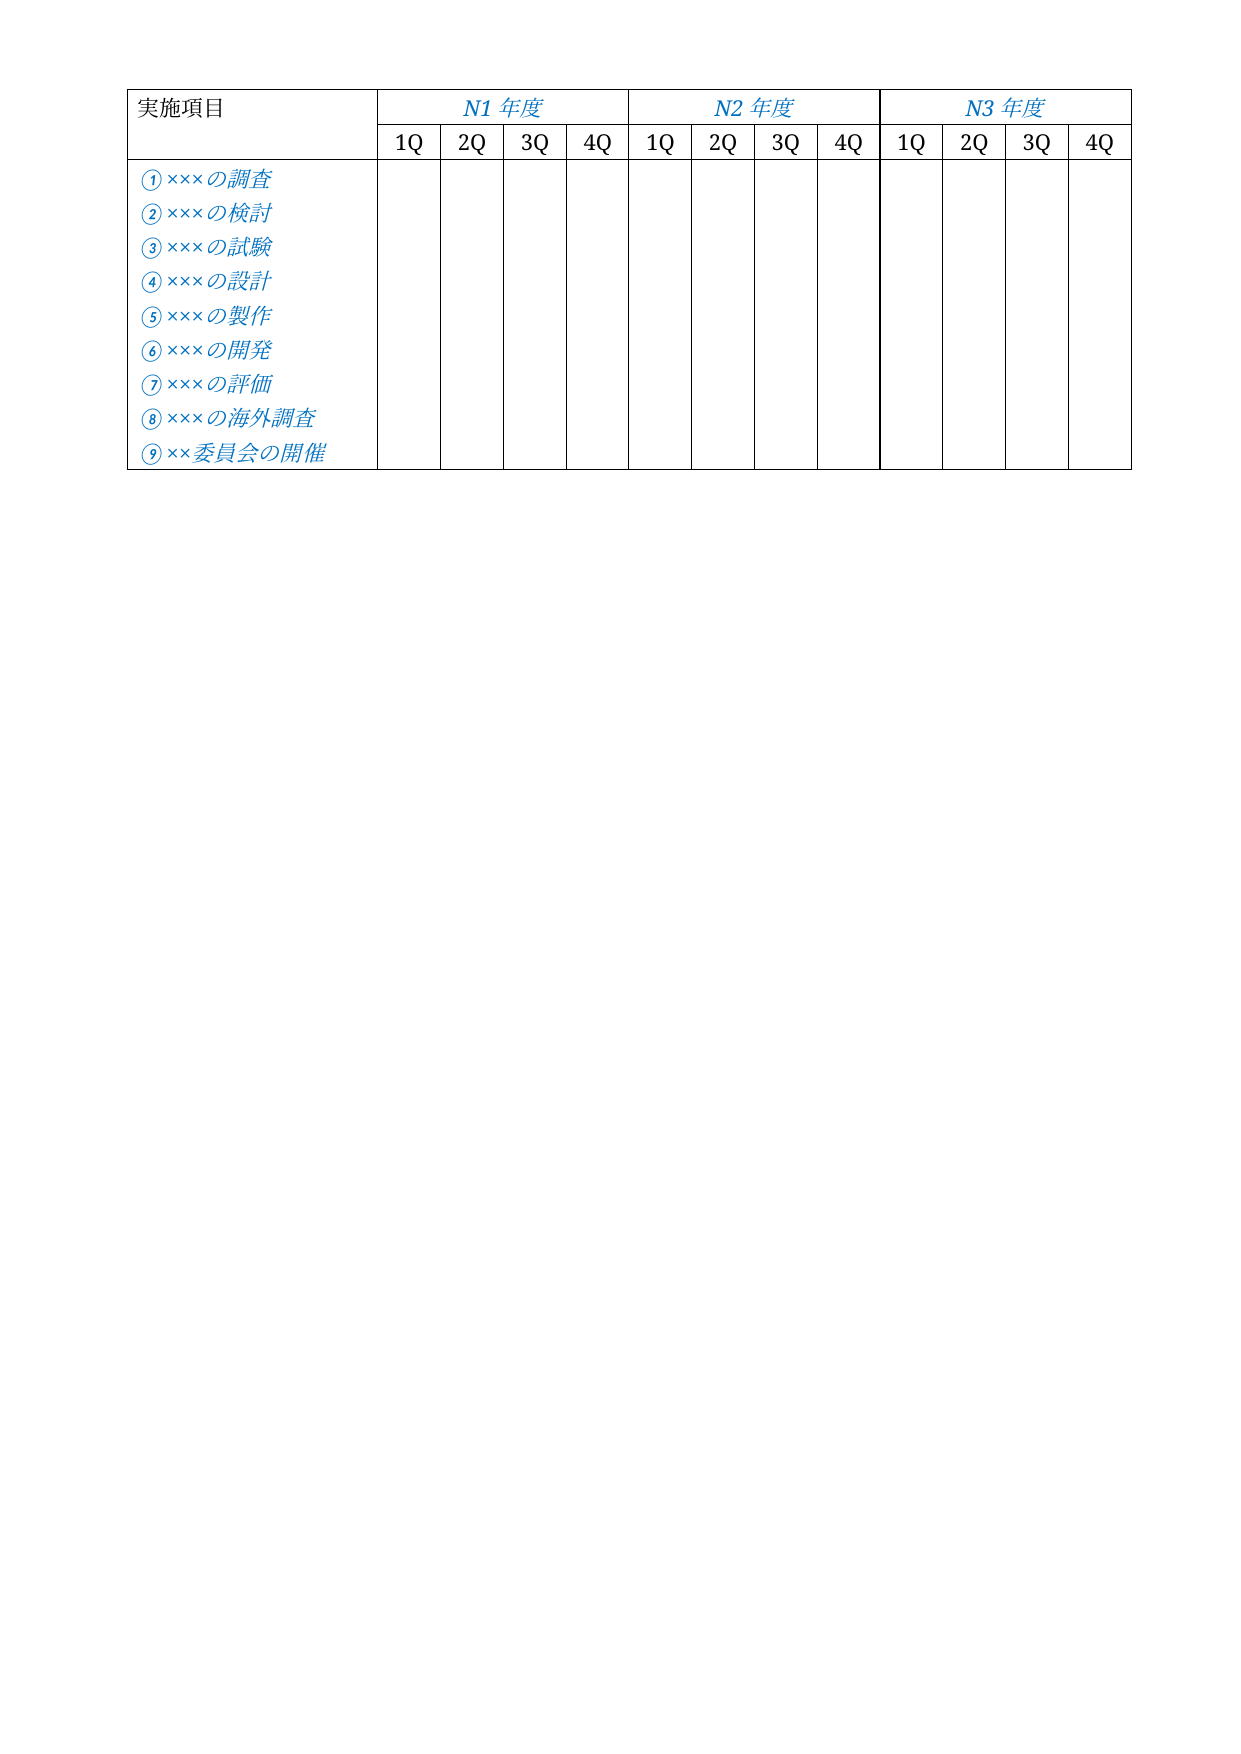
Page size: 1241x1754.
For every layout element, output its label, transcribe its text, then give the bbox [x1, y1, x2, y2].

table_cell 1Q [378, 125, 440, 159]
table_cell [629, 160, 691, 469]
table_cell [881, 160, 942, 469]
table_cell 4Q [818, 125, 879, 159]
table_cell [441, 160, 503, 469]
table_cell [818, 160, 879, 469]
table_header N3年度 [881, 90, 1131, 124]
table_cell 1Q [629, 125, 691, 159]
table_cell 4Q [1069, 125, 1131, 159]
table_cell [504, 160, 566, 469]
table_cell 2Q [441, 125, 503, 159]
table_header N2年度 [629, 90, 879, 124]
table_header 実施項目 [128, 90, 377, 159]
table_header N1年度 [378, 90, 628, 124]
table_cell 1Q [881, 125, 942, 159]
table_cell 4Q [567, 125, 628, 159]
table_cell 2Q [943, 125, 1005, 159]
table_cell 3Q [1006, 125, 1068, 159]
table_cell [692, 160, 754, 469]
table_cell [1006, 160, 1068, 469]
table_cell [1069, 160, 1131, 469]
table_cell 3Q [504, 125, 566, 159]
table_cell [755, 160, 817, 469]
table_cell [943, 160, 1005, 469]
table_cell [567, 160, 628, 469]
table_cell 2Q [692, 125, 754, 159]
table_cell ①×××の調査 ②×××の検討 ③×××の試験 ④×××の設計 ⑤×××の製作 ⑥×××の開発 ⑦×××の評価 ⑧×××の海外調査 ⑨××委員会の開催 [128, 160, 377, 469]
table_cell 3Q [755, 125, 817, 159]
table_cell [378, 160, 440, 469]
